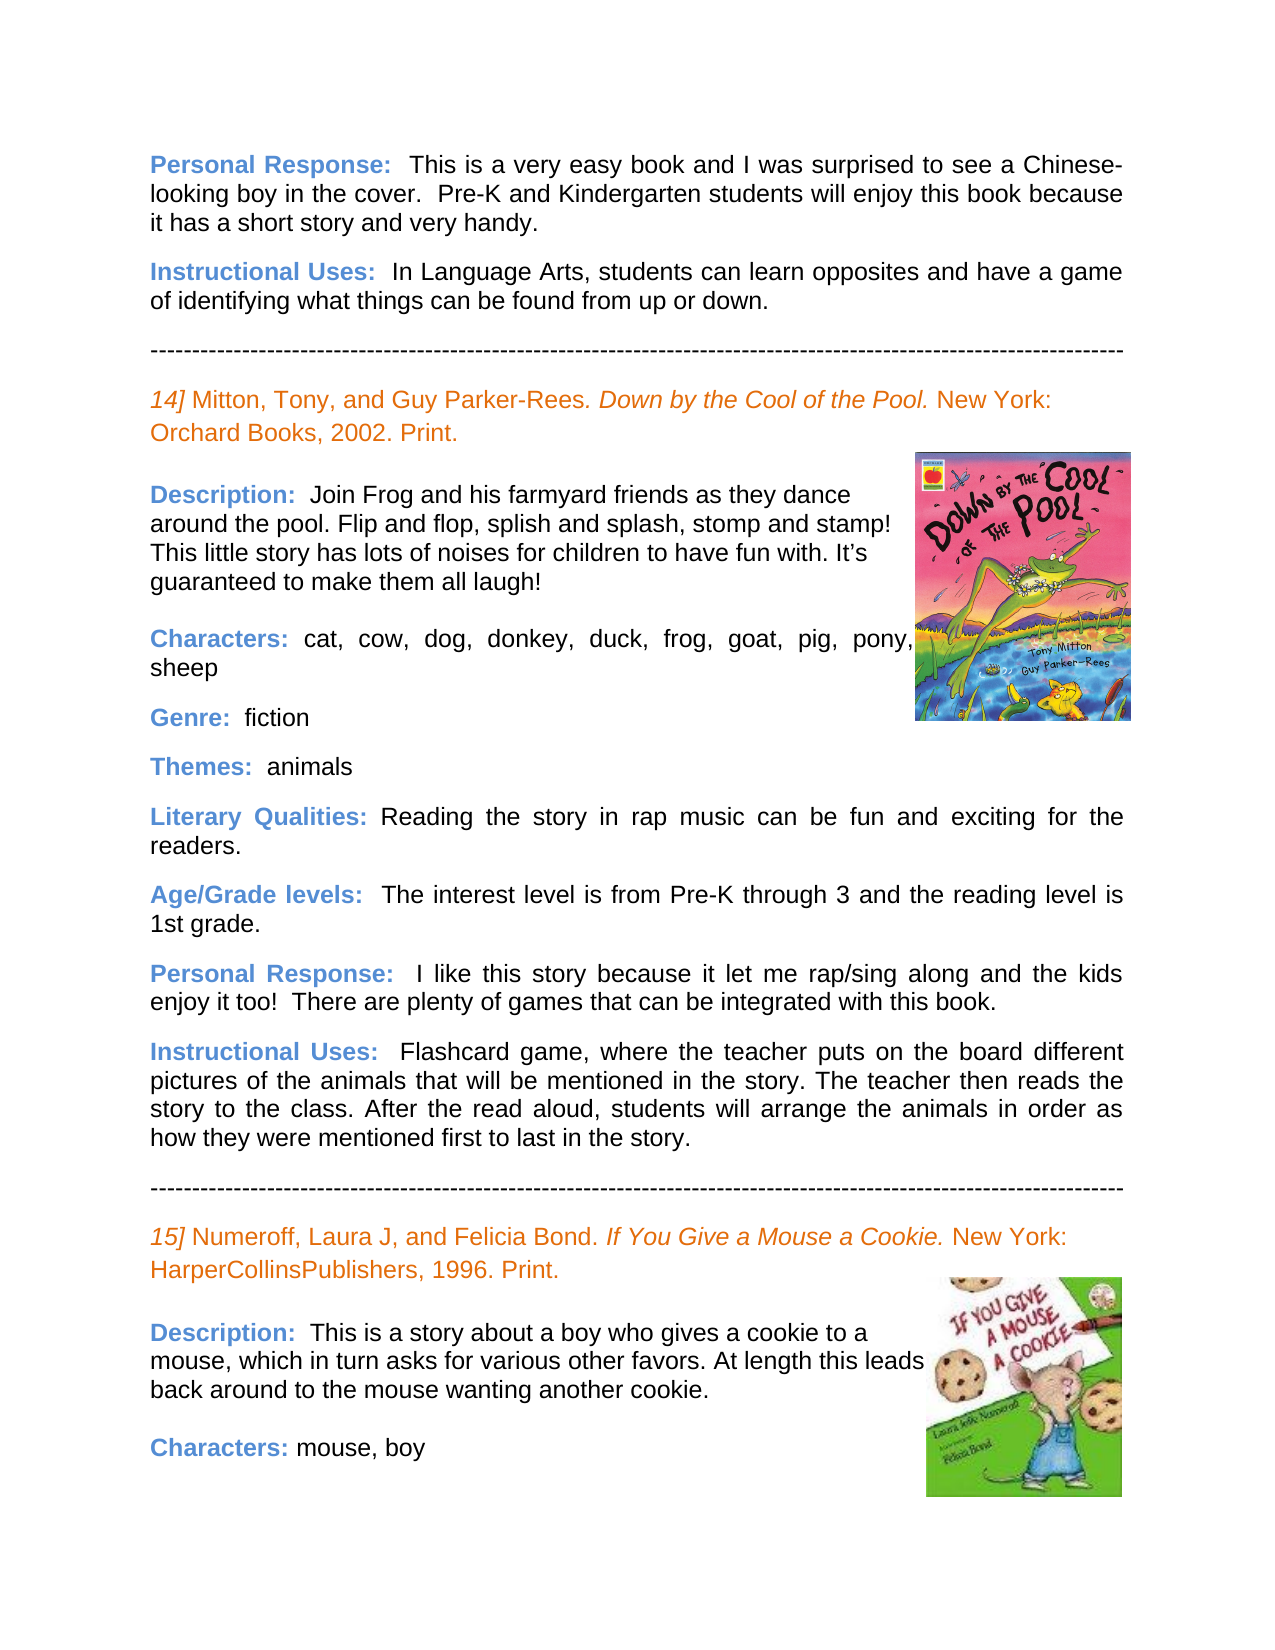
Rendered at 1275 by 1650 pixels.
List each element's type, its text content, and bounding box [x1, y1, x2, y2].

text Characters: cat, cow, dog, donkey, duck, frog, goat, pig, pony, sheep [150, 624, 1125, 682]
text Literary Qualities: Reading the story in rap music can be fun and exciting for the readers. [150, 802, 1125, 859]
text Themes: animals [150, 752, 1125, 781]
text --------------------------------------------------------------------------------------------------------------------- [150, 335, 1125, 364]
text Personal Response: This is a very easy book and I was surprised to see a Chinese-looking boy in the cover. Pre-K and Kindergarten students will enjoy this book because it has a short story and very handy. [150, 150, 1125, 236]
text Genre: fiction [150, 703, 1125, 732]
text Description: This is a story about a boy who gives a cookie to a mouse, which in turn asks for various other favors. At length this leads back around to the mouse wanting another cookie. [150, 1318, 926, 1404]
text Characters: mouse, boy [150, 1433, 926, 1462]
text 15] Numeroff, Laura J, and Felicia Bond. If You Give a Mouse a Cookie. New York: HarperCollinsPublishers, 1996. Print. [150, 1222, 1125, 1284]
text --------------------------------------------------------------------------------------------------------------------- [150, 1173, 1125, 1202]
picture [926, 1277, 1122, 1497]
text Instructional Uses: Flashcard game, where the teacher puts on the board different pictures of the animals that will be mentioned in the story. The teacher then reads the story to the class. After the read aloud, students will arrange the animals in order as how they were mentioned first to last in the story. [150, 1037, 1125, 1152]
text Personal Response: I like this story because it let me rap/sing along and the kids enjoy it too! There are plenty of games that can be integrated with this book. [150, 959, 1125, 1016]
text Age/Grade levels: The interest level is from Pre-K through 3 and the reading level is 1st grade. [150, 880, 1125, 938]
text Instructional Uses: In Language Arts, students can learn opposites and have a game of identifying what things can be found from up or down. [150, 257, 1125, 314]
text 14] Mitton, Tony, and Guy Parker-Rees. Down by the Cool of the Pool. New York: Orchard Books, 2002. Print. [150, 385, 1125, 447]
picture [915, 452, 1131, 721]
text Description: Join Frog and his farmyard friends as they dance around the pool. Flip and flop, splish and splash, stomp and stamp! This little story has lots of noises for children to have fun with. It’s guaranteed to make them all laugh! [150, 480, 1125, 595]
